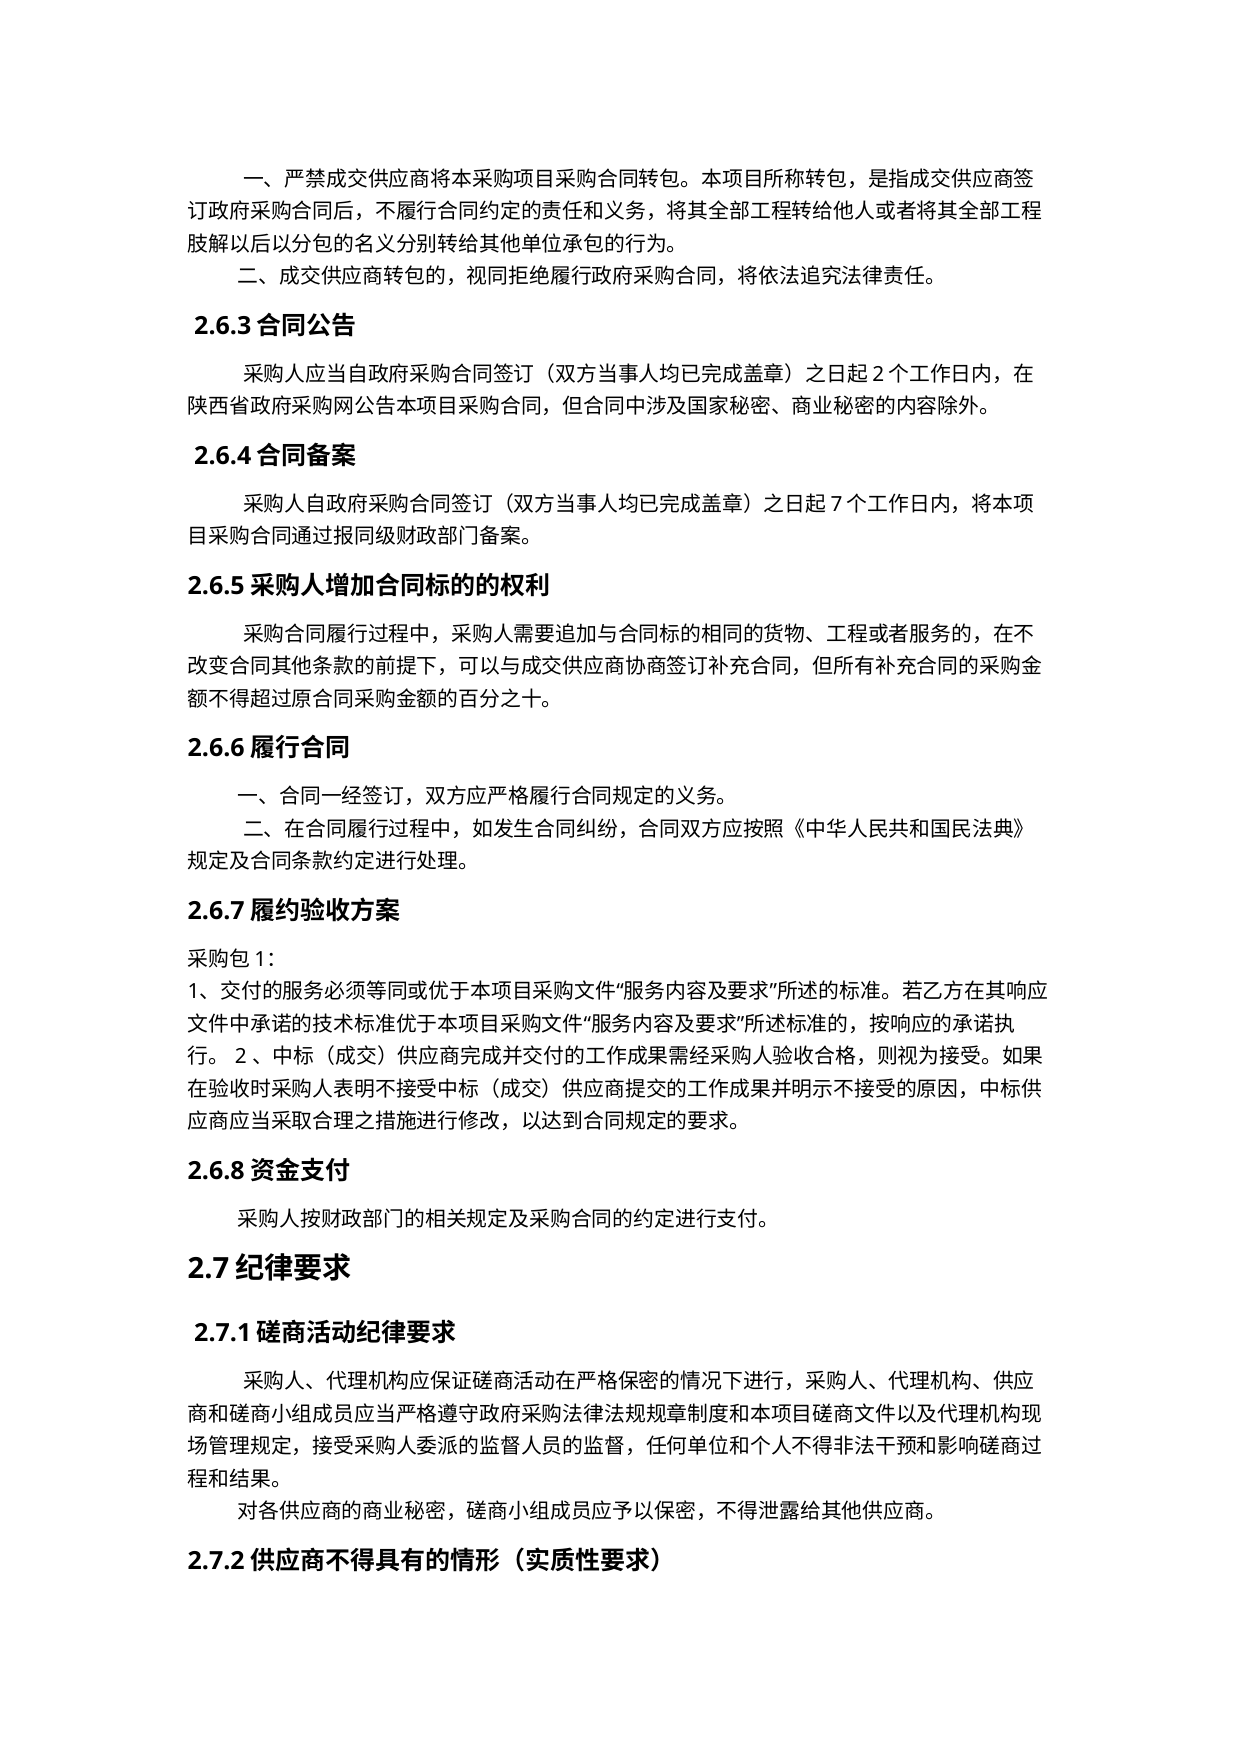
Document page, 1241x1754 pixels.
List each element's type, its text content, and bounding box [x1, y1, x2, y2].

text 一、合同一经签订，双方应严格履行合同规定的义务。 [187, 779, 1053, 812]
text 采购人自政府采购合同签订（双方当事人均已完成盖章）之日起7个工作日内，将本项目采购合同通过报同级财政部门备案。 [187, 487, 1053, 552]
text 二、成交供应商转包的，视同拒绝履行政府采购合同，将依法追究法律责任。 [187, 259, 1053, 292]
text 采购合同履行过程中，采购人需要追加与合同标的相同的货物、工程或者服务的，在不改变合同其他条款的前提下，可以与成交供应商协商签订补充合同，但所有补充合同的采购金额不得超过原合同采购金额的百分之十。 [187, 617, 1053, 714]
text 一、严禁成交供应商将本采购项目采购合同转包。本项目所称转包，是指成交供应商签订政府采购合同后，不履行合同约定的责任和义务，将其全部工程转给他人或者将其全部工程肢解以后以分包的名义分别转给其他单位承包的行为。 [187, 162, 1053, 259]
text 采购人、代理机构应保证磋商活动在严格保密的情况下进行，采购人、代理机构、供应商和磋商小组成员应当严格遵守政府采购法律法规规章制度和本项目磋商文件以及代理机构现场管理规定，接受采购人委派的监督人员的监督，任何单位和个人不得非法干预和影响磋商过程和结果。 [187, 1364, 1053, 1494]
text 2.7纪律要求 [187, 1234, 1053, 1299]
text 2.6.5采购人增加合同标的的权利 [187, 552, 1053, 617]
text 二、在合同履行过程中，如发生合同纠纷，合同双方应按照《中华人民共和国民法典》规定及合同条款约定进行处理。 [187, 812, 1053, 877]
text 采购人应当自政府采购合同签订（双方当事人均已完成盖章）之日起2个工作日内，在陕西省政府采购网公告本项目采购合同，但合同中涉及国家秘密、商业秘密的内容除外。 [187, 357, 1053, 422]
text 2.6.6履行合同 [187, 714, 1053, 779]
text 1、交付的服务必须等同或优于本项目采购文件“服务内容及要求”所述的标准。若乙方在其响应文件中承诺的技术标准优于本项目采购文件“服务内容及要求”所述标准的，按响应的承诺执行。 2 、中标（成交）供应商完成并交付的工作成果需经采购人验收合格，则视为接受。如果在验收时采购人表明不接受中标（成交）供应商提交的工作成果并明示不接受的原因，中标供应商应当采取合理之措施进行修改，以达到合同规定的要求。 [187, 974, 1053, 1137]
text 对各供应商的商业秘密，磋商小组成员应予以保密，不得泄露给其他供应商。 [187, 1494, 1053, 1527]
text 2.6.3合同公告 [187, 292, 1053, 357]
text 采购包1： [187, 942, 1053, 974]
text 2.7.1磋商活动纪律要求 [187, 1299, 1053, 1364]
text 采购人按财政部门的相关规定及采购合同的约定进行支付。 [187, 1202, 1053, 1234]
text 2.6.8资金支付 [187, 1137, 1053, 1202]
text 2.6.4合同备案 [187, 422, 1053, 487]
text 2.7.2供应商不得具有的情形（实质性要求） [187, 1527, 1053, 1592]
text 2.6.7履约验收方案 [187, 877, 1053, 942]
